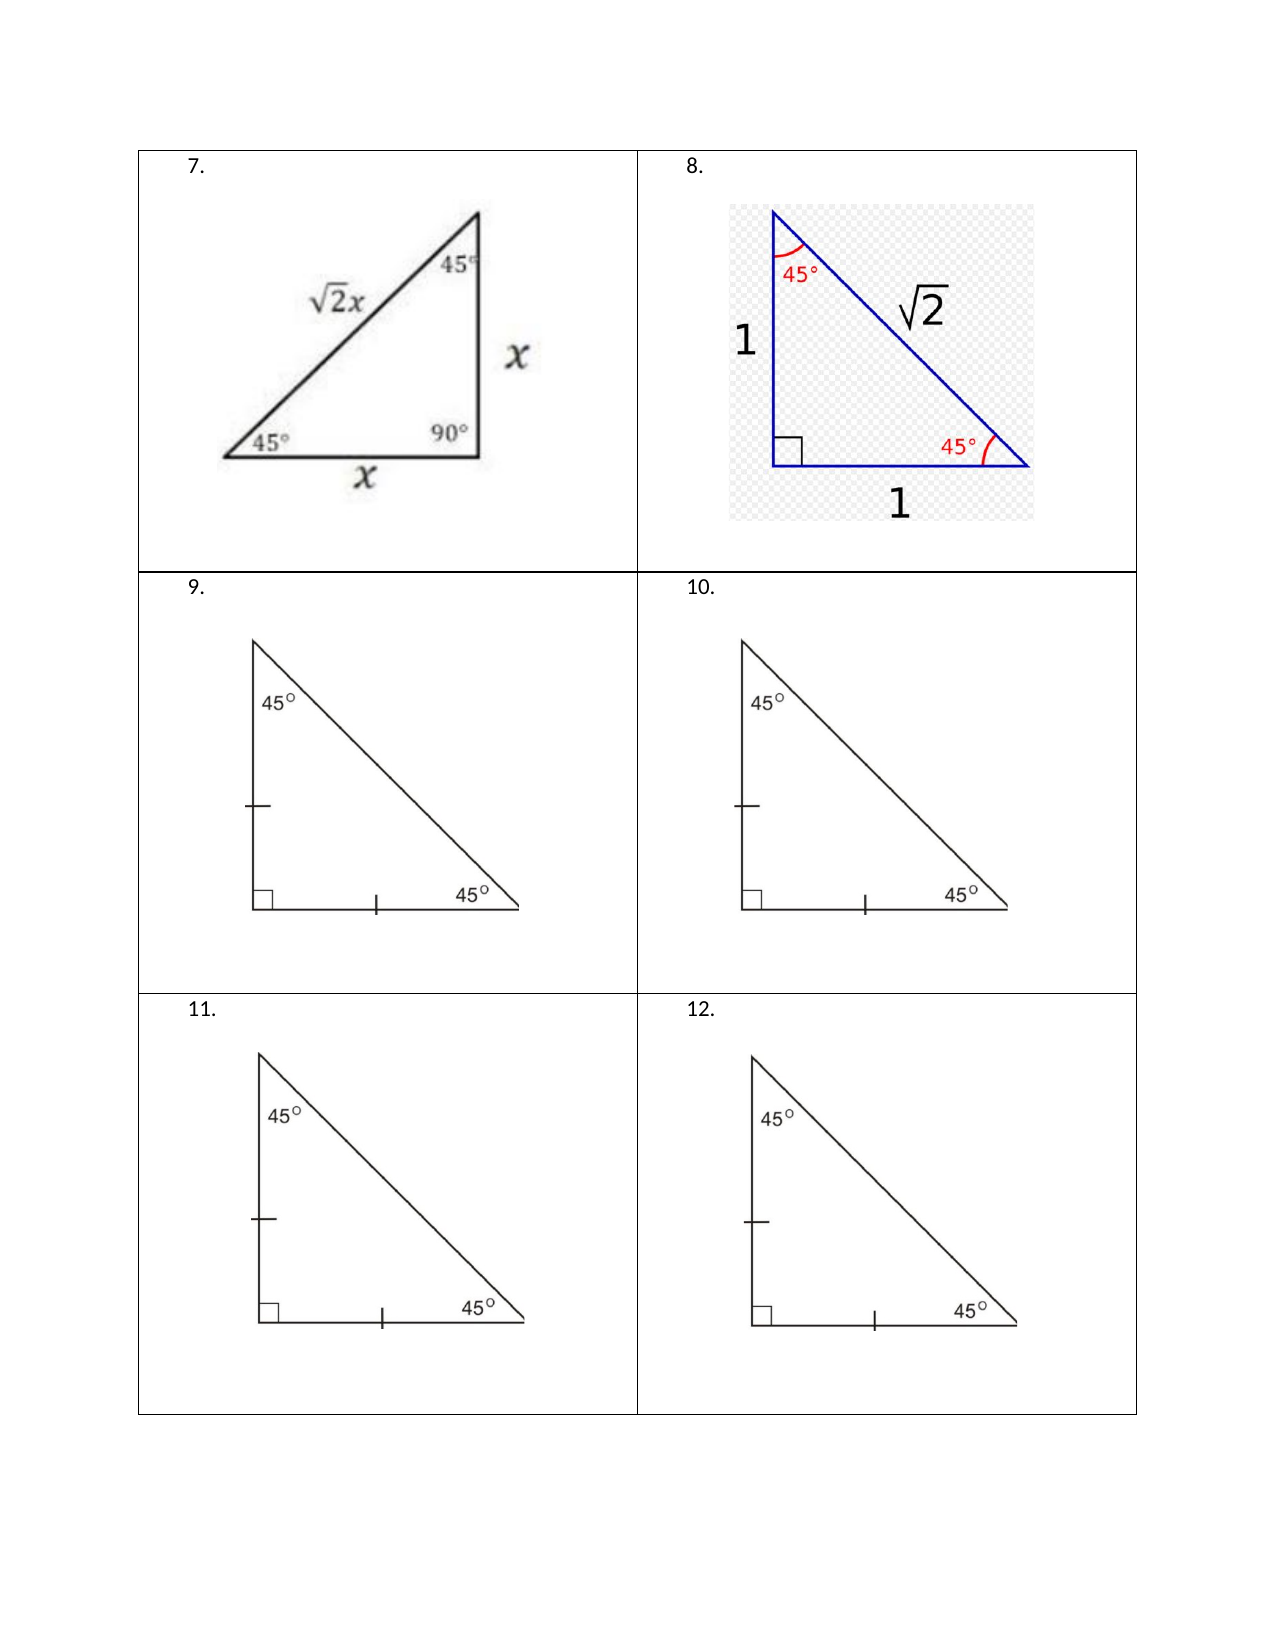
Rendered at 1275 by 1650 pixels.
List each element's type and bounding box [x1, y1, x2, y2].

table_cell [139, 573, 637, 993]
picture [728, 204, 1034, 520]
table_cell [638, 994, 1136, 1414]
picture [249, 1052, 525, 1327]
table_cell [638, 573, 1136, 993]
picture [742, 1054, 1018, 1330]
table_cell [139, 151, 637, 571]
picture [732, 638, 1008, 914]
table_cell [638, 151, 1136, 571]
table_cell [139, 994, 637, 1414]
picture [215, 199, 547, 513]
picture [243, 638, 519, 914]
